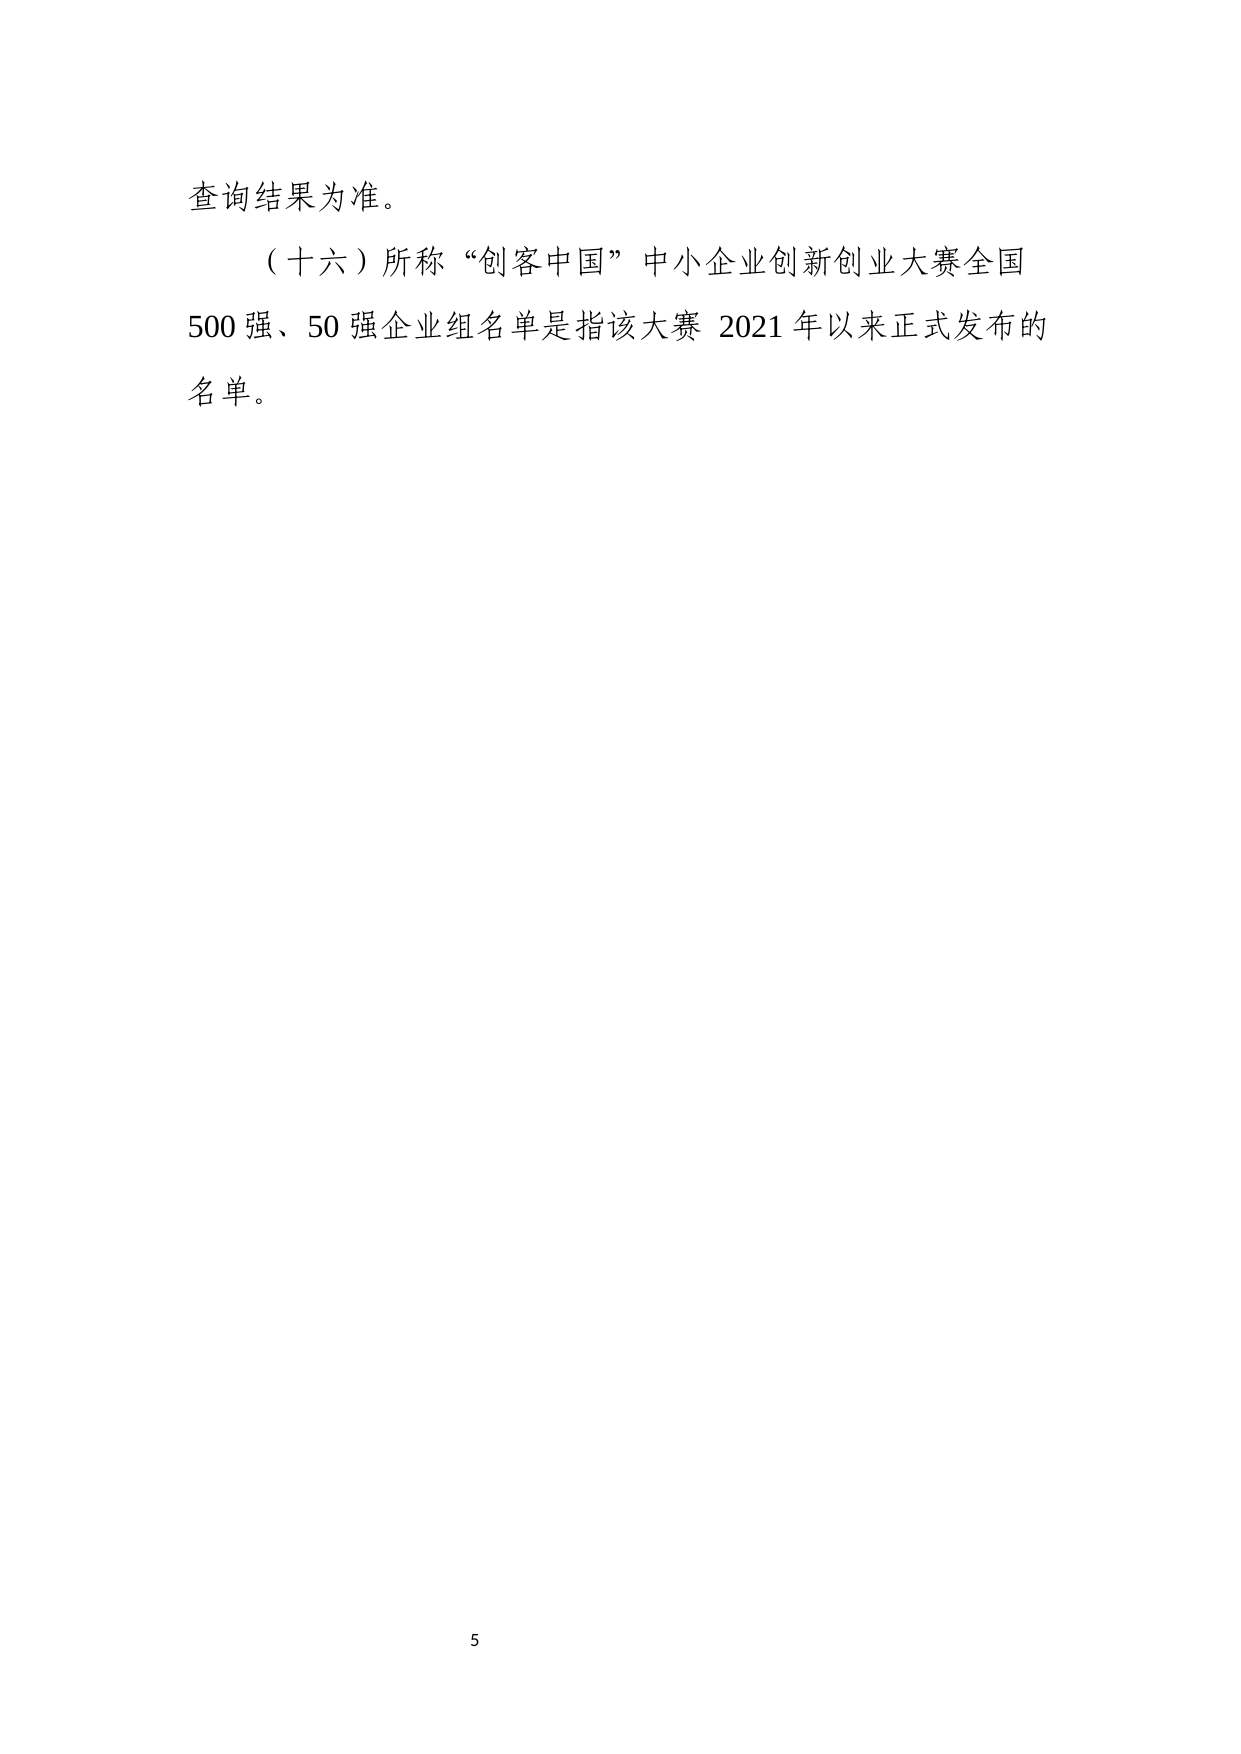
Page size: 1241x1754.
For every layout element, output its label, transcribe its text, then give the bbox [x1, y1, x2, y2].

text （十六）所称“创客中国”中小企业创新创业大赛全国 500强、50 强企业组名单是指该大赛 2021 年以来正式发布的名单。 [187, 227, 1053, 422]
text 查询结果为准。 [187, 162, 1053, 227]
